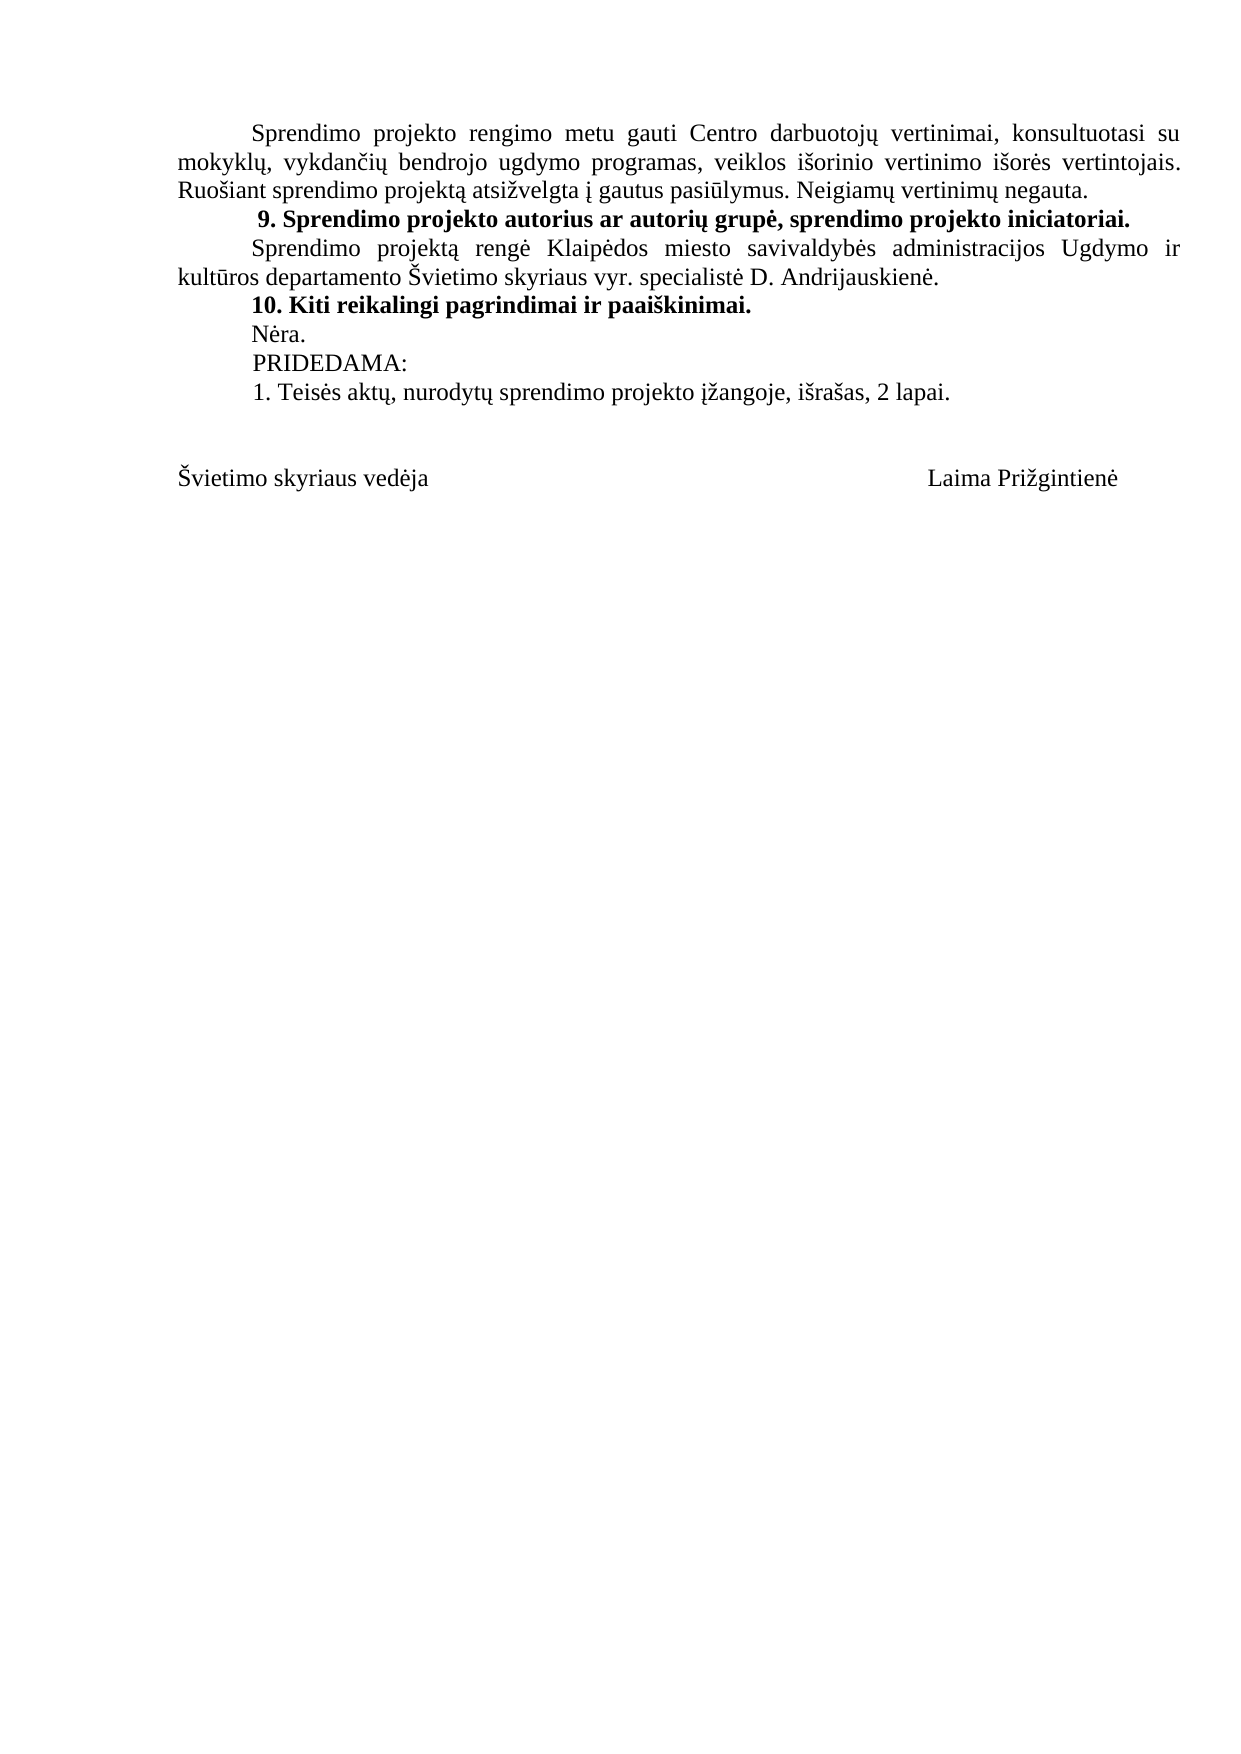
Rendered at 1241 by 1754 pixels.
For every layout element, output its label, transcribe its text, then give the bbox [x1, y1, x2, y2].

text Nėra. [177, 319, 1181, 348]
text Sprendimo projekto rengimo metu gauti Centro darbuotojų vertinimai, konsultuotasi su mokyklų, vykdančių bendrojo ugdymo programas, veiklos išorinio vertinimo išorės vertintojais. Ruošiant sprendimo projektą atsižvelgta į gautus pasiūlymus. Neigiamų vertinimų negauta. [177, 118, 1181, 204]
list 9. Sprendimo projekto autorius ar autorių grupė, sprendimo projekto iniciatoriai. [177, 204, 1181, 233]
text Švietimo skyriaus vedėja Laima Prižgintienė [177, 463, 1181, 492]
text 1. Teisės aktų, nurodytų sprendimo projekto įžangoje, išrašas, 2 lapai. [177, 377, 1181, 406]
text PRIDEDAMA: [177, 348, 1181, 377]
text 10. Kiti reikalingi pagrindimai ir paaiškinimai. [177, 291, 1181, 319]
list Sprendimo projektą rengė Klaipėdos miesto savivaldybės administracijos Ugdymo ir kultūros departamento Švietimo skyriaus vyr. specialistė D. Andrijauskienė. [177, 233, 1181, 291]
